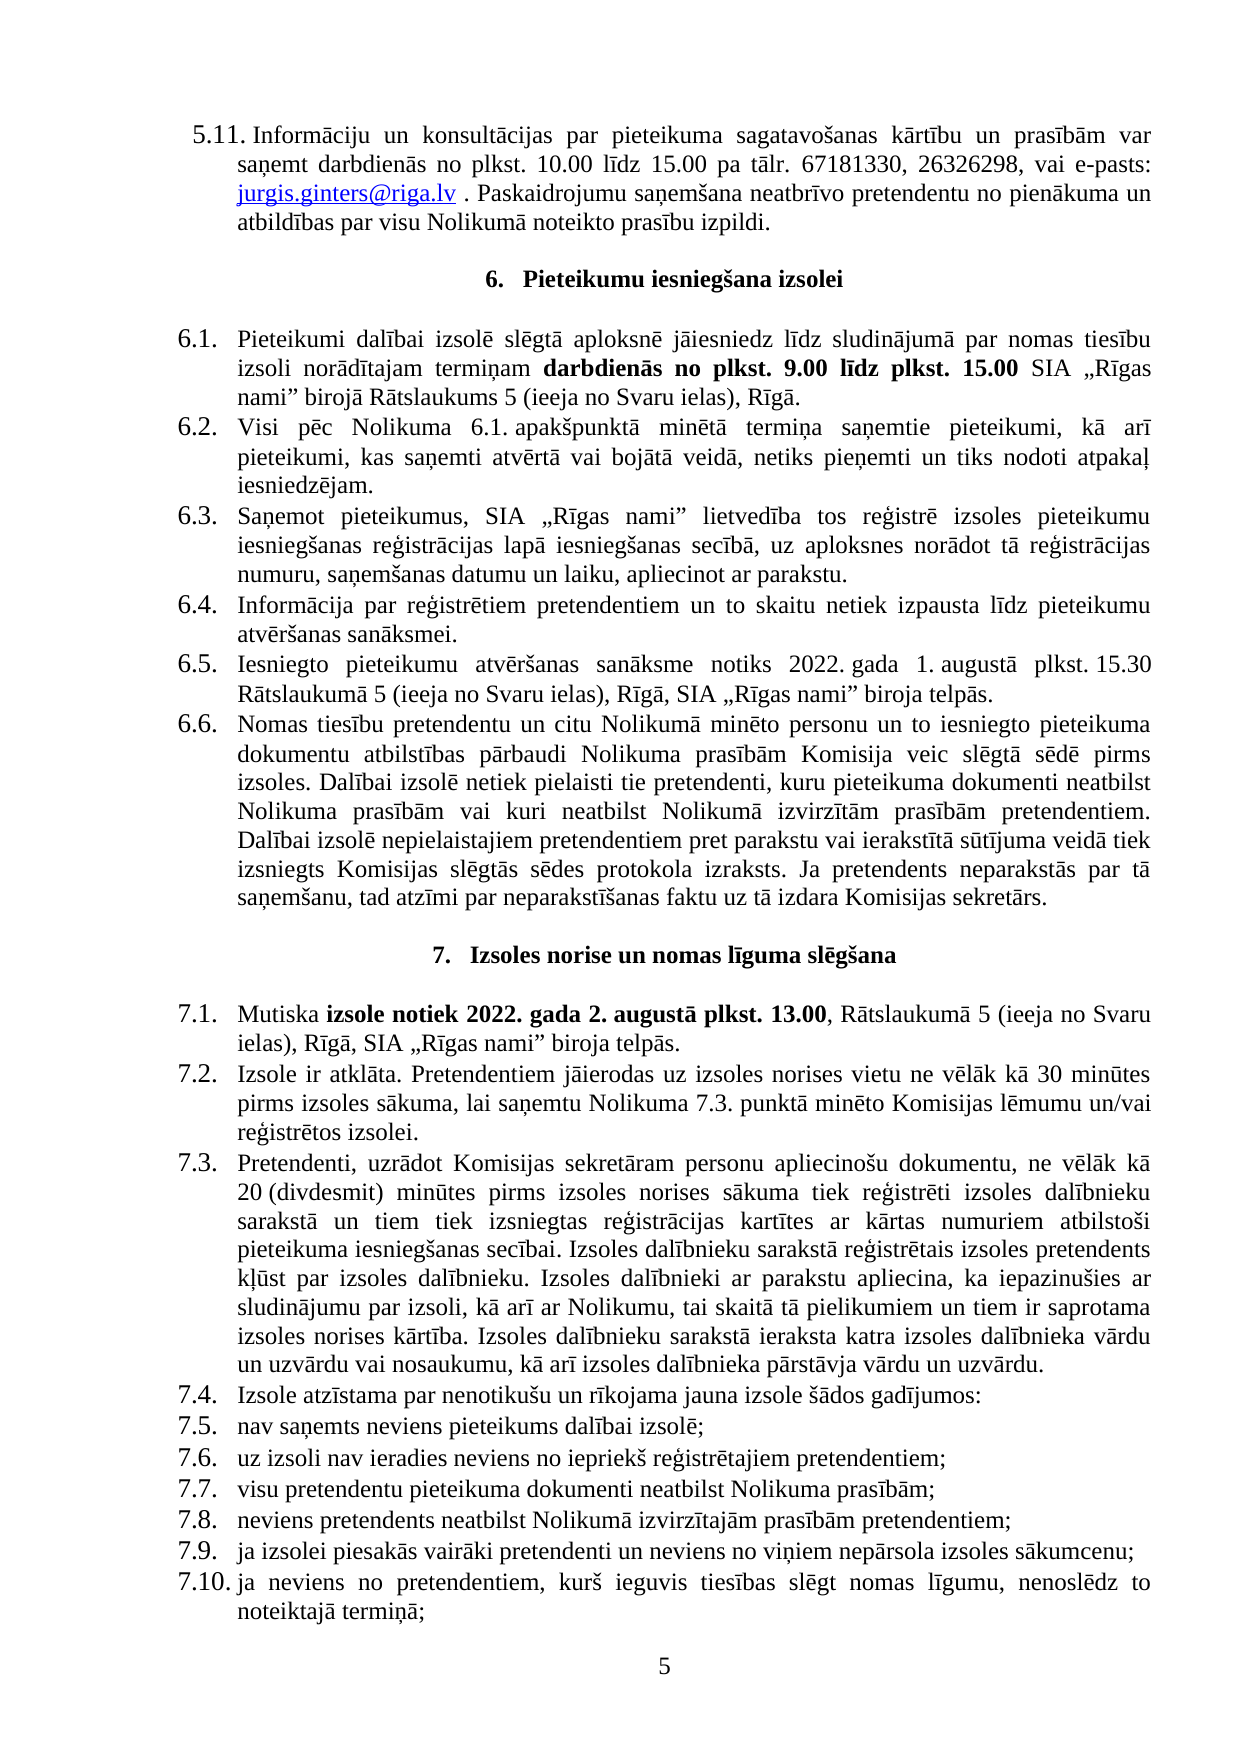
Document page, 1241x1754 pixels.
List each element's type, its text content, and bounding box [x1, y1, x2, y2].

list Izsole atzīstama par nenotikušu un rīkojama jauna izsole šādos gadījumos: [177, 1378, 1152, 1409]
list Pieteikumi dalībai izsolē slēgtā aploksnē jāiesniedz līdz sludinājumā par nomas tiesību izsoli norādītajam termiņam darbdienās no plkst. 9.00 līdz plkst. 15.00 SIA „Rīgas nami” birojā Rātslaukums 5 (ieeja no Svaru ielas), Rīgā. [177, 322, 1152, 410]
list Izsole ir atklāta. Pretendentiem jāierodas uz izsoles norises vietu ne vēlāk kā 30 minūtes pirms izsoles sākuma, lai saņemtu Nolikuma 7.3. punktā minēto Komisijas lēmumu un/vai reģistrētos izsolei. [177, 1057, 1152, 1146]
list Informāciju un konsultācijas par pieteikuma sagatavošanas kārtību un prasībām var saņemt darbdienās no plkst. 10.00 līdz 15.00 pa tālr. 67181330, 26326298, vai e-pasts: jurgis.ginters@riga.lv . Paskaidrojumu saņemšana neatbrīvo pretendentu no pienākuma un atbildības par visu Nolikumā noteikto prasību izpildi. [192, 118, 1152, 236]
list Saņemot pieteikumus, SIA „Rīgas nami” lietvedība tos reģistrē izsoles pieteikumu iesniegšanas reģistrācijas lapā iesniegšanas secībā, uz aploksnes norādot tā reģistrācijas numuru, saņemšanas datumu un laiku, apliecinot ar parakstu. [177, 499, 1152, 588]
list Izsoles norise un nomas līguma slēgšana [177, 940, 1152, 969]
list Visi pēc Nolikuma 6.1. apakšpunktā minētā termiņa saņemtie pieteikumi, kā arī pieteikumi, kas saņemti atvērtā vai bojātā veidā, netiks pieņemti un tiks nodoti atpakaļ iesniedzējam. [177, 410, 1152, 499]
list Pretendenti, uzrādot Komisijas sekretāram personu apliecinošu dokumentu, ne vēlāk kā 20 (divdesmit) minūtes pirms izsoles norises sākuma tiek reģistrēti izsoles dalībnieku sarakstā un tiem tiek izsniegtas reģistrācijas kartītes ar kārtas numuriem atbilstoši pieteikuma iesniegšanas secībai. Izsoles dalībnieku sarakstā reģistrētais izsoles pretendents kļūst par izsoles dalībnieku. Izsoles dalībnieki ar parakstu apliecina, ka iepazinušies ar sludinājumu par izsoli, kā arī ar Nolikumu, tai skaitā tā pielikumiem un tiem ir saprotama izsoles norises kārtība. Izsoles dalībnieku sarakstā ieraksta katra izsoles dalībnieka vārdu un uzvārdu vai nosaukumu, kā arī izsoles dalībnieka pārstāvja vārdu un uzvārdu. [177, 1146, 1152, 1378]
subtitle ja izsolei piesakās vairāki pretendenti un neviens no viņiem nepārsola izsoles sākumcenu; [177, 1534, 1152, 1565]
subtitle uz izsoli nav ieradies neviens no iepriekš reģistrētajiem pretendentiem; [177, 1441, 1152, 1472]
list Nomas tiesību pretendentu un citu Nolikumā minēto personu un to iesniegto pieteikuma dokumentu atbilstības pārbaudi Nolikuma prasībām Komisija veic slēgtā sēdē pirms izsoles. Dalībai izsolē netiek pielaisti tie pretendenti, kuru pieteikuma dokumenti neatbilst Nolikuma prasībām vai kuri neatbilst Nolikumā izvirzītām prasībām pretendentiem. Dalībai izsolē nepielaistajiem pretendentiem pret parakstu vai ierakstītā sūtījuma veidā tiek izsniegts Komisijas slēgtās sēdes protokola izraksts. Ja pretendents neparakstās par tā saņemšanu, tad atzīmi par neparakstīšanas faktu uz tā izdara Komisijas sekretārs. [177, 707, 1152, 911]
list Mutiska izsole notiek 2022. gada 2. augustā plkst. 13.00, Rātslaukumā 5 (ieeja no Svaru ielas), Rīgā, SIA „Rīgas nami” biroja telpās. [177, 997, 1152, 1057]
list Pieteikumu iesniegšana izsolei [177, 264, 1152, 293]
list Iesniegto pieteikumu atvēršanas sanāksme notiks 2022. gada 1. augustā plkst. 15.30 Rātslaukumā 5 (ieeja no Svaru ielas), Rīgā, SIA „Rīgas nami” biroja telpās. [177, 648, 1152, 707]
list Informācija par reģistrētiem pretendentiem un to skaitu netiek izpausta līdz pieteikumu atvēršanas sanāksmei. [177, 588, 1152, 648]
subtitle ja neviens no pretendentiem, kurš ieguvis tiesības slēgt nomas līgumu, nenoslēdz to noteiktajā termiņā; [177, 1565, 1152, 1625]
subtitle neviens pretendents neatbilst Nolikumā izvirzītajām prasībām pretendentiem; [177, 1503, 1152, 1534]
subtitle nav saņemts neviens pieteikums dalībai izsolē; [177, 1409, 1152, 1441]
subtitle visu pretendentu pieteikuma dokumenti neatbilst Nolikuma prasībām; [177, 1472, 1152, 1503]
